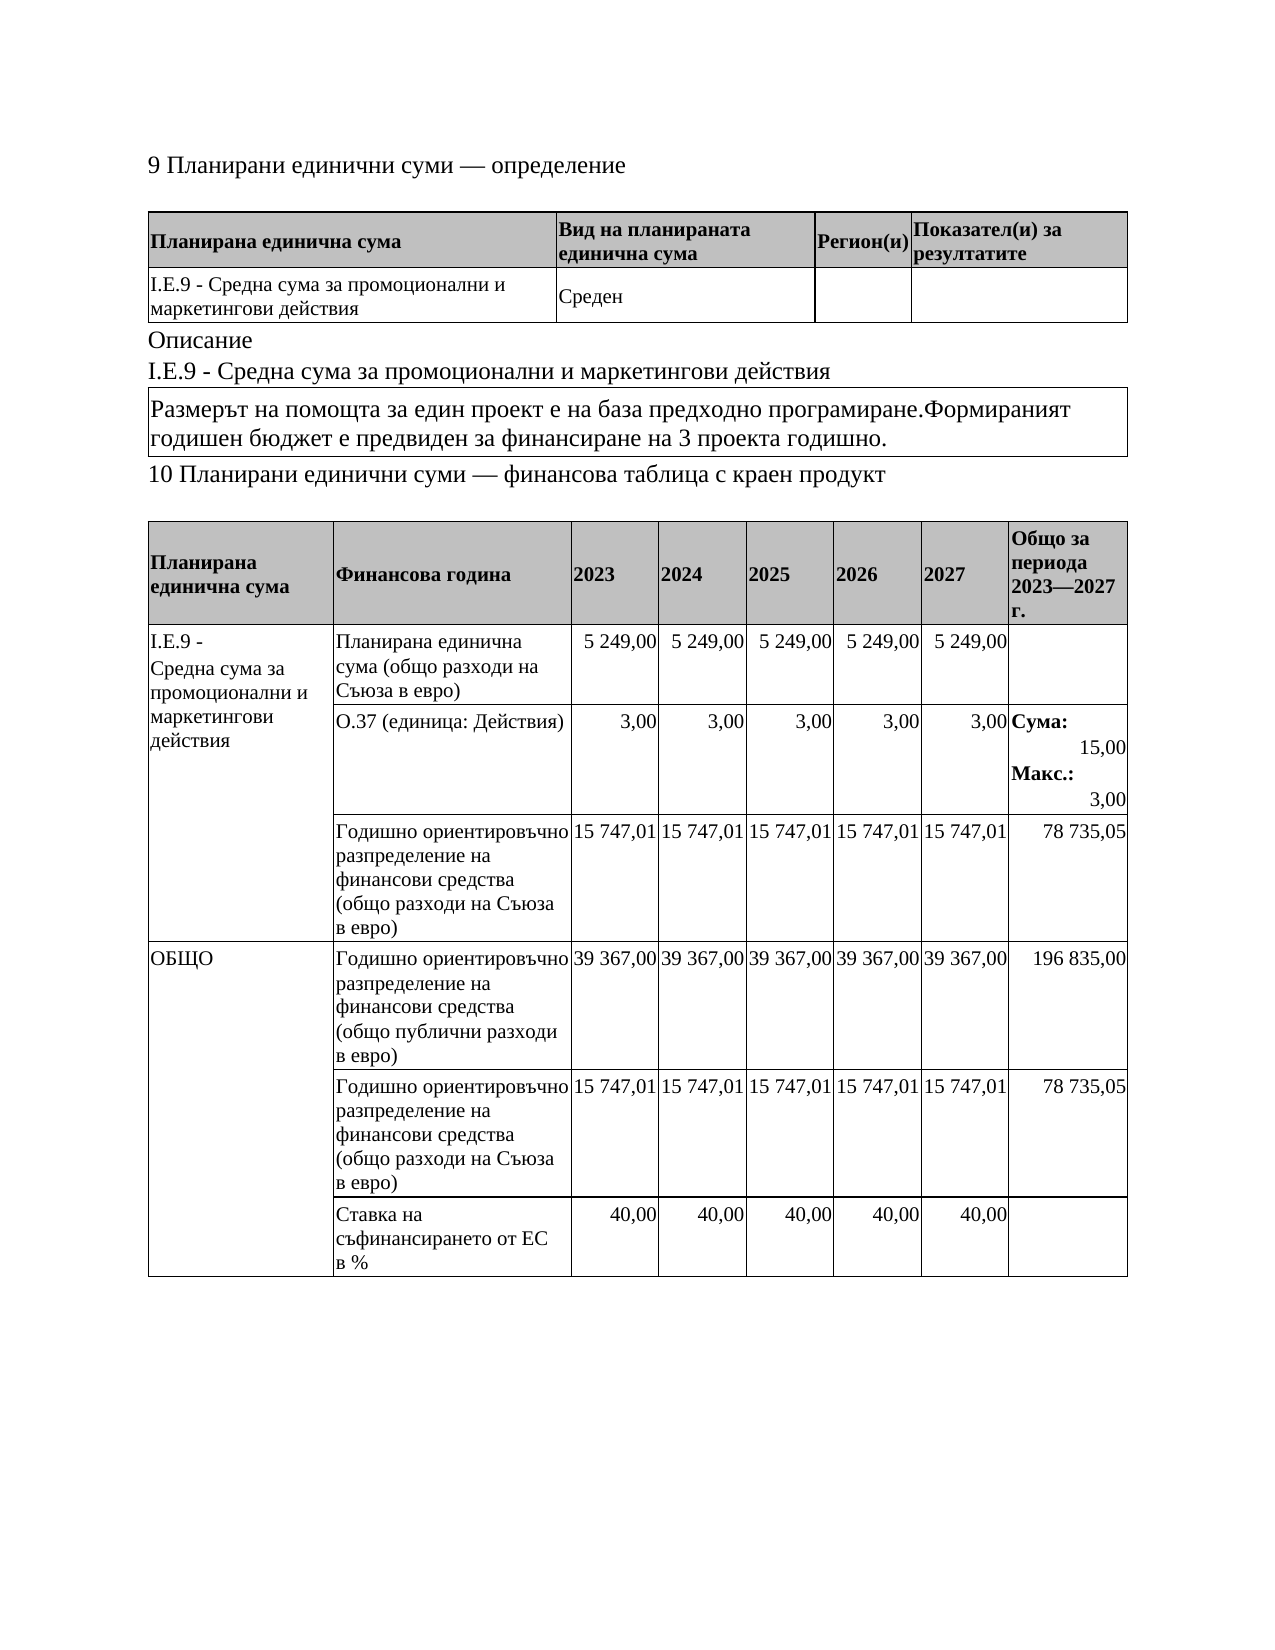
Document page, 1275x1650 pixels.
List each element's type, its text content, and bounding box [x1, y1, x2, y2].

table_cell 196 835,00 [1009, 942, 1127, 1069]
table_cell 40,00 [659, 1198, 746, 1276]
table_header Вид на планираната единична сума [557, 213, 814, 267]
table_cell 39 367,00 [659, 942, 746, 1069]
table_cell Годишно ориентировъчно разпределение на финансови средства (общо разходи на Съюза в евро) [334, 815, 571, 941]
table_cell 39 367,00 [922, 942, 1008, 1069]
table_header Планирана единична сума [149, 213, 556, 267]
table_header Показател(и) за резултатите [912, 213, 1127, 267]
table_cell 5 249,00 [659, 625, 746, 704]
table_cell 15 747,01 [922, 1070, 1008, 1196]
table_cell [912, 268, 1127, 322]
table_cell 3,00 [659, 705, 746, 813]
table_cell 78 735,05 [1009, 815, 1127, 941]
table_header Финансова година [334, 522, 571, 624]
table_header Общо за периода 2023—2027 г. [1009, 522, 1127, 624]
table_cell 15 747,01 [659, 1070, 746, 1196]
table_cell 15 747,01 [572, 815, 658, 941]
table_cell 78 735,05 [1009, 1070, 1127, 1196]
table_cell 15 747,01 [834, 815, 921, 941]
table_cell [1009, 625, 1127, 704]
table_cell 5 249,00 [922, 625, 1008, 704]
table_cell Годишно ориентировъчно разпределение на финансови средства (общо разходи на Съюза в евро) [334, 1070, 571, 1196]
table_cell 15 747,01 [572, 1070, 658, 1196]
table_cell I.Е.9 - Средна сума за промоционални и маркетингови действия [149, 625, 333, 941]
table_cell 40,00 [747, 1198, 833, 1276]
text I.Е.9 - Средна сума за промоционални и маркетингови действия [148, 356, 1127, 385]
table_header 2023 [572, 522, 658, 624]
table_header Планирана единична сума [149, 522, 333, 624]
table_cell 5 249,00 [572, 625, 658, 704]
table_cell 40,00 [834, 1198, 921, 1276]
table_cell 15 747,01 [659, 815, 746, 941]
table_cell Сума: 15,00 Макс.: 3,00 [1009, 705, 1127, 813]
table_cell 15 747,01 [747, 1070, 833, 1196]
table_cell 5 249,00 [747, 625, 833, 704]
table_cell 3,00 [572, 705, 658, 813]
table_cell 39 367,00 [834, 942, 921, 1069]
subtitle 9 Планирани единични суми — определение [148, 150, 1127, 178]
table_cell 3,00 [922, 705, 1008, 813]
table_cell 40,00 [922, 1198, 1008, 1276]
table_cell 15 747,01 [747, 815, 833, 941]
table_header 2027 [922, 522, 1008, 624]
table_cell [816, 268, 911, 322]
table_cell Ставка на съфинансирането от ЕС в % [334, 1198, 571, 1276]
table_cell 15 747,01 [834, 1070, 921, 1196]
table_cell 39 367,00 [747, 942, 833, 1069]
table_cell Планирана единична сума (общо разходи на Съюза в евро) [334, 625, 571, 704]
table_cell Годишно ориентировъчно разпределение на финансови средства (общо публични разходи в евро) [334, 942, 571, 1069]
table_cell 5 249,00 [834, 625, 921, 704]
table_header 2024 [659, 522, 746, 624]
table_cell O.37 (единица: Действия) [334, 705, 571, 813]
table_cell [1009, 1198, 1127, 1276]
table_cell ОБЩО [149, 942, 333, 1276]
table_header 2025 [747, 522, 833, 624]
table_cell Среден [557, 268, 814, 322]
table_cell 40,00 [572, 1198, 658, 1276]
table_header 2026 [834, 522, 921, 624]
table_header Регион(и) [816, 213, 911, 267]
text Описание [148, 325, 1127, 354]
table_cell 39 367,00 [572, 942, 658, 1069]
table_cell 3,00 [747, 705, 833, 813]
table_header Размерът на помощта за един проект е на база предходно програмиране.Формираният годишен бюджет е предвиден за финансиране на 3 проекта годишно. [149, 388, 1127, 456]
table_cell 15 747,01 [922, 815, 1008, 941]
table_cell I.Е.9 - Средна сума за промоционални и маркетингови действия [149, 268, 556, 322]
table_cell 3,00 [834, 705, 921, 813]
subtitle 10 Планирани единични суми — финансова таблица с краен продукт [148, 459, 1127, 488]
